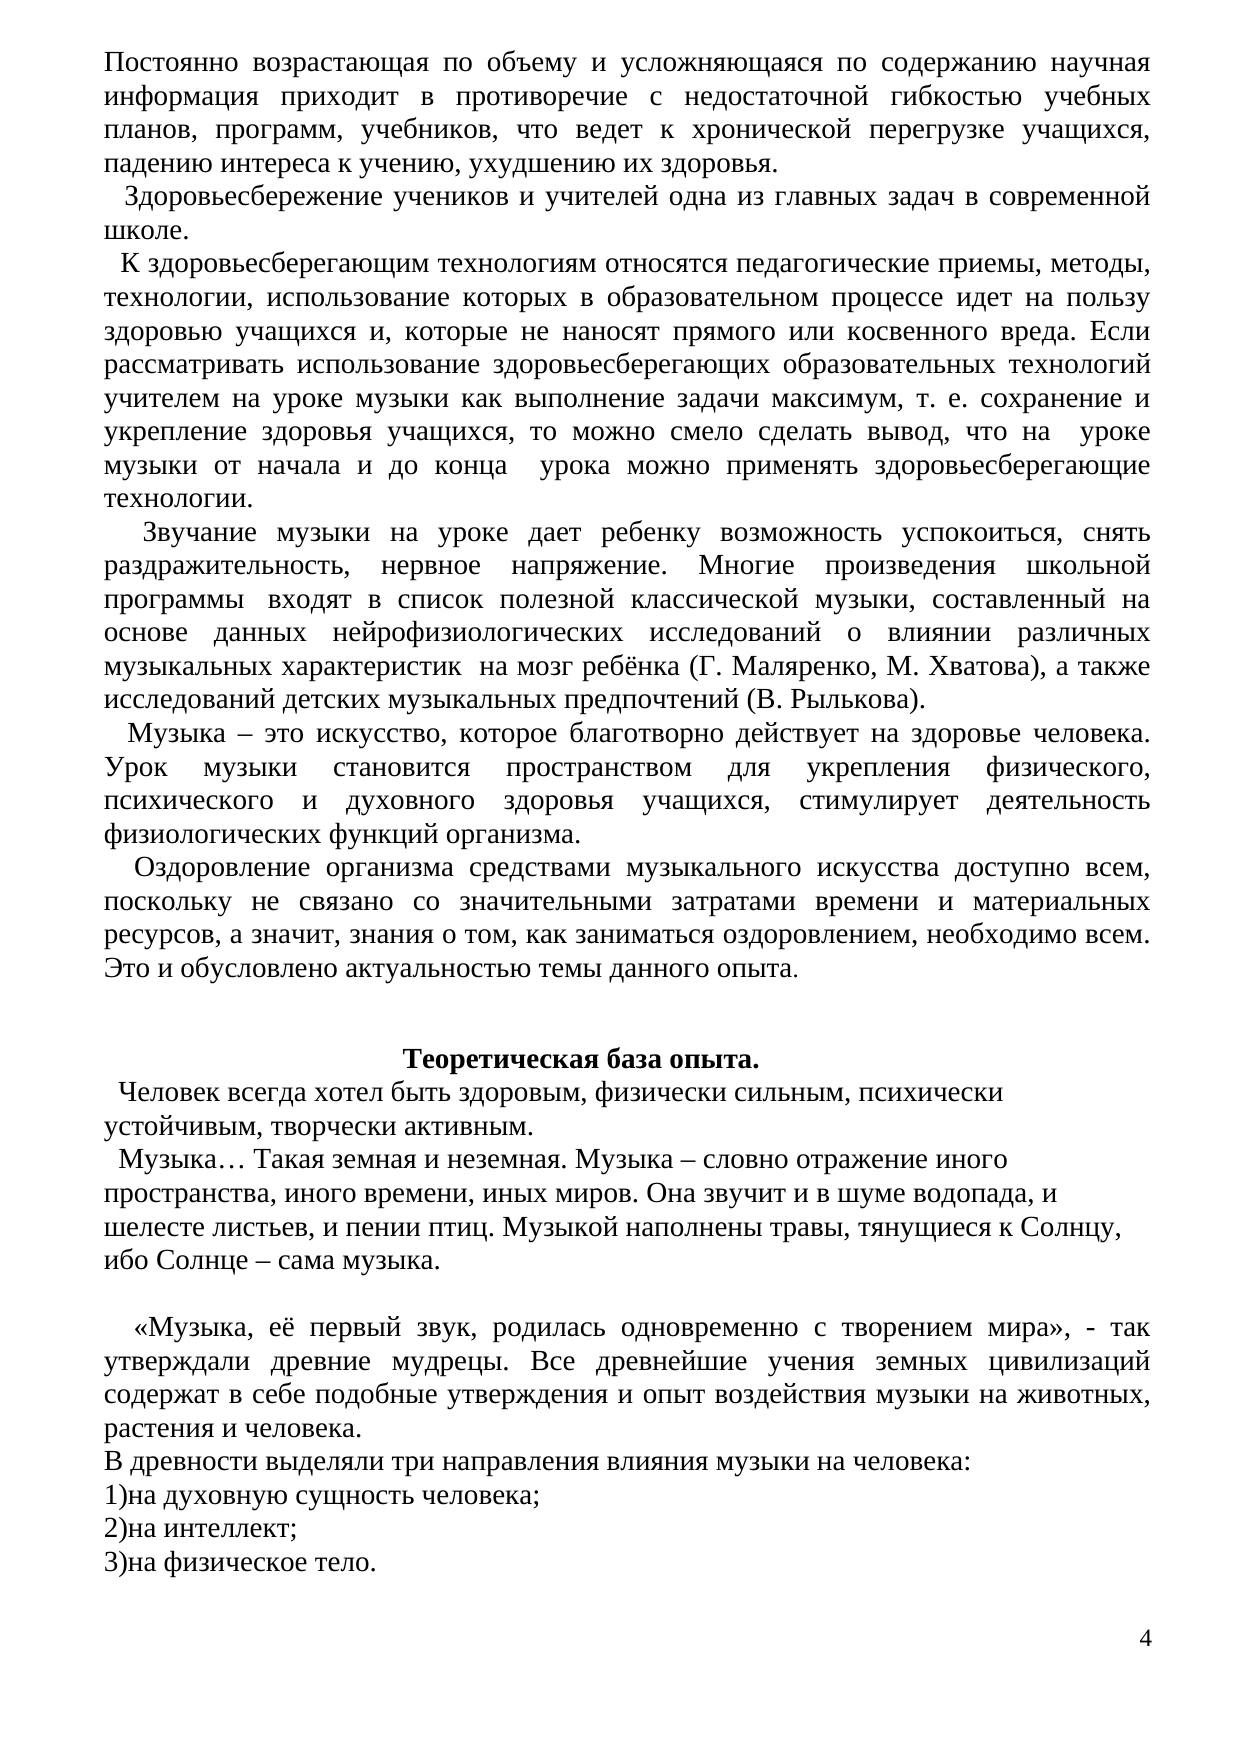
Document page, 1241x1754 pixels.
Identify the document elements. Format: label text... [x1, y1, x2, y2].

text Музыка – это искусство, которое благотворно действует на здоровье человека. Урок музыки становится пространством для укрепления физического, психического и духовного здоровья учащихся, стимулирует деятельность физиологических функций организма. [103, 715, 1152, 849]
text Музыка… Такая земная и неземная. Музыка – словно отражение иного пространства, иного времени, иных миров. Она звучит и в шуме водопада, и шелесте листьев, и пении птиц. Музыкой наполнены травы, тянущиеся к Солнцу, ибо Солнце – сама музыка. [103, 1142, 1152, 1276]
text Теоретическая база опыта. [103, 1041, 1152, 1074]
text 3)на физическое тело. [103, 1544, 1152, 1578]
text К здоровьесберегающим технологиям относятся педагогические приемы, методы, технологии, использование которых в образовательном процессе идет на пользу здоровью учащихся и, которые не наносят прямого или косвенного вреда. Если рассматривать использование здоровьесберегающих образовательных технологий учителем на уроке музыки как выполнение задачи максимум, т. е. сохранение и укрепление здоровья учащихся, то можно смело сделать вывод, что на уроке музыки от начала и до конца урока можно применять здоровьесберегающие технологии. [103, 246, 1152, 514]
text Оздоровление организма средствами музыкального искусства доступно всем, поскольку не связано со значительными затратами времени и материальных ресурсов, а значит, знания о том, как заниматься оздоровлением, необходимо всем. Это и обусловлено актуальностью темы данного опыта. [103, 849, 1152, 983]
text 2)на интеллект; [103, 1511, 1152, 1544]
text В древности выделяли три направления влияния музыки на человека: [103, 1443, 1152, 1477]
text Постоянно возрастающая по объему и усложняющаяся по содержанию научная информация приходит в противоречие с недостаточной гибкостью учебных планов, программ, учебников, что ведет к хронической перегрузке учащихся, падению интереса к учению, ухудшению их здоровья. [103, 44, 1152, 178]
text Здоровьесбережение учеников и учителей одна из главных задач в современной школе. [103, 178, 1152, 246]
text Звучание музыки на уроке дает ребенку возможность успокоиться, снять раздражительность, нервное напряжение. Многие произведения школьной программы входят в список полезной классической музыки, составленный на основе данных нейрофизиологических исследований о влиянии различных музыкальных характеристик на мозг ребёнка (Г. Маляренко, М. Хватова), а также исследований детских музыкальных предпочтений (В. Рылькова). [103, 514, 1152, 715]
text 1)на духовную сущность человека; [103, 1477, 1152, 1511]
text «Музыка, её первый звук, родилась одновременно с творением мира», - так утверждали древние мудрецы. Все древнейшие учения земных цивилизаций содержат в себе подобные утверждения и опыт воздействия музыки на животных, растения и человека. [103, 1309, 1152, 1443]
text Человек всегда хотел быть здоровым, физически сильным, психически устойчивым, творчески активным. [103, 1074, 1152, 1142]
